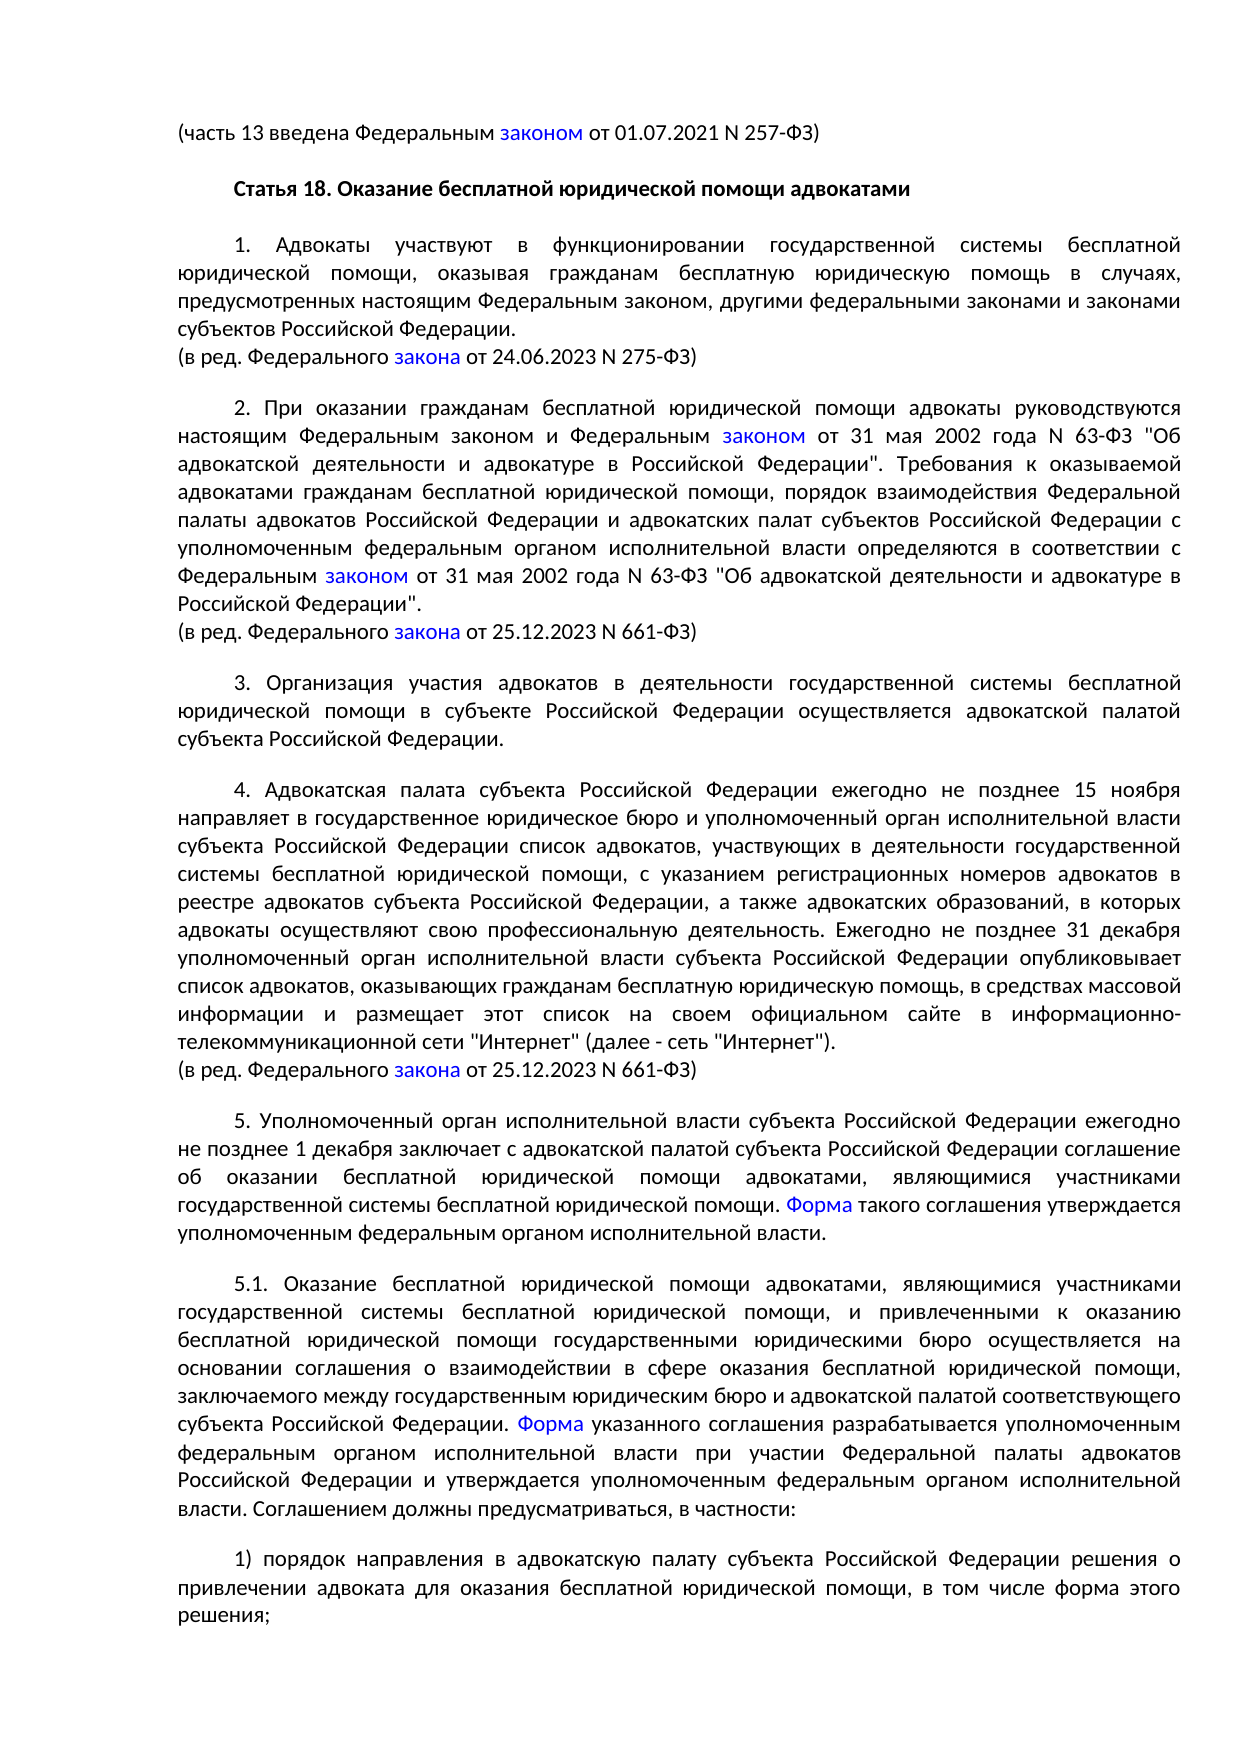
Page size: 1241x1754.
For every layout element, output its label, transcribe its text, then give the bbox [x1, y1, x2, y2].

text 3. Организация участия адвокатов в деятельности государственной системы бесплатной юридической помощи в субъекте Российской Федерации осуществляется адвокатской палатой субъекта Российской Федерации. [177, 668, 1181, 752]
text 5.1. Оказание бесплатной юридической помощи адвокатами, являющимися участниками государственной системы бесплатной юридической помощи, и привлеченными к оказанию бесплатной юридической помощи государственными юридическими бюро осуществляется на основании соглашения о взаимодействии в сфере оказания бесплатной юридической помощи, заключаемого между государственным юридическим бюро и адвокатской палатой соответствующего субъекта Российской Федерации. Форма указанного соглашения разрабатывается уполномоченным федеральным органом исполнительной власти при участии Федеральной палаты адвокатов Российской Федерации и утверждается уполномоченным федеральным органом исполнительной власти. Соглашением должны предусматриваться, в частности: [177, 1269, 1181, 1522]
text 1) порядок направления в адвокатскую палату субъекта Российской Федерации решения о привлечении адвоката для оказания бесплатной юридической помощи, в том числе форма этого решения; [177, 1544, 1181, 1629]
text (в ред. Федерального закона от 24.06.2023 N 275-ФЗ) [177, 342, 1181, 370]
text 5. Уполномоченный орган исполнительной власти субъекта Российской Федерации ежегодно не позднее 1 декабря заключает с адвокатской палатой субъекта Российской Федерации соглашение об оказании бесплатной юридической помощи адвокатами, являющимися участниками государственной системы бесплатной юридической помощи. Форма такого соглашения утверждается уполномоченным федеральным органом исполнительной власти. [177, 1106, 1181, 1247]
text 2. При оказании гражданам бесплатной юридической помощи адвокаты руководствуются настоящим Федеральным законом и Федеральным законом от 31 мая 2002 года N 63-ФЗ "Об адвокатской деятельности и адвокатуре в Российской Федерации". Требования к оказываемой адвокатами гражданам бесплатной юридической помощи, порядок взаимодействия Федеральной палаты адвокатов Российской Федерации и адвокатских палат субъектов Российской Федерации с уполномоченным федеральным органом исполнительной власти определяются в соответствии с Федеральным законом от 31 мая 2002 года N 63-ФЗ "Об адвокатской деятельности и адвокатуре в Российской Федерации". [177, 393, 1181, 617]
text 1. Адвокаты участвуют в функционировании государственной системы бесплатной юридической помощи, оказывая гражданам бесплатную юридическую помощь в случаях, предусмотренных настоящим Федеральным законом, другими федеральными законами и законами субъектов Российской Федерации. [177, 230, 1181, 342]
title Статья 18. Оказание бесплатной юридической помощи адвокатами [177, 174, 1181, 202]
text (часть 13 введена Федеральным законом от 01.07.2021 N 257-ФЗ) [177, 118, 1181, 146]
text (в ред. Федерального закона от 25.12.2023 N 661-ФЗ) [177, 617, 1181, 645]
text 4. Адвокатская палата субъекта Российской Федерации ежегодно не позднее 15 ноября направляет в государственное юридическое бюро и уполномоченный орган исполнительной власти субъекта Российской Федерации список адвокатов, участвующих в деятельности государственной системы бесплатной юридической помощи, с указанием регистрационных номеров адвокатов в реестре адвокатов субъекта Российской Федерации, а также адвокатских образований, в которых адвокаты осуществляют свою профессиональную деятельность. Ежегодно не позднее 31 декабря уполномоченный орган исполнительной власти субъекта Российской Федерации опубликовывает список адвокатов, оказывающих гражданам бесплатную юридическую помощь, в средствах массовой информации и размещает этот список на своем официальном сайте в информационно-телекоммуникационной сети "Интернет" (далее - сеть "Интернет"). [177, 775, 1181, 1056]
text (в ред. Федерального закона от 25.12.2023 N 661-ФЗ) [177, 1056, 1181, 1083]
